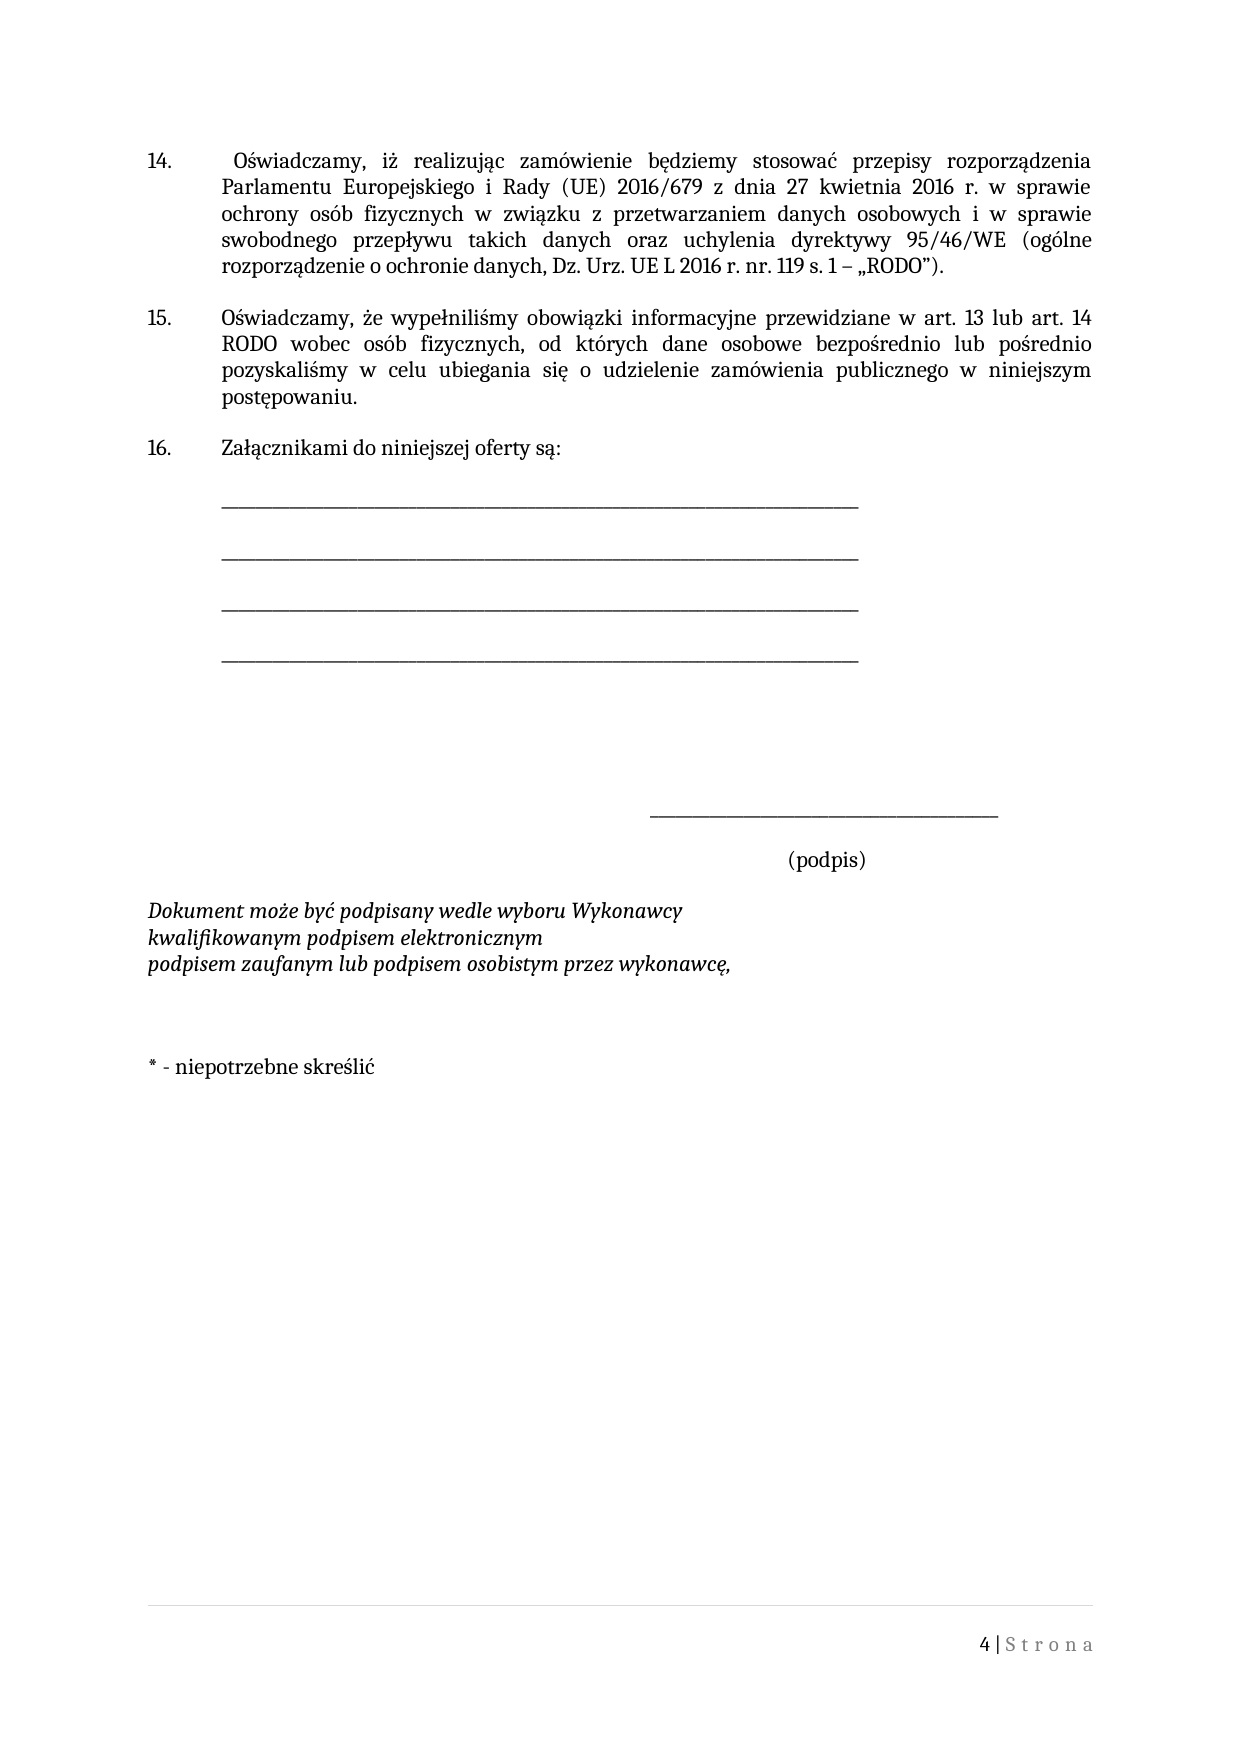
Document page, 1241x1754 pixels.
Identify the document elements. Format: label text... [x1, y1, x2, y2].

text 15. Oświadczamy, że wypełniliśmy obowiązki informacyjne przewidziane w art. 13 lub art. 14 RODO wobec osób fizycznych, od których dane osobowe bezpośrednio lub pośrednio pozyskaliśmy w celu ubiegania się o udzielenie zamówienia publicznego w niniejszym postępowaniu. [148, 304, 1093, 410]
text * - niepotrzebne skreślić [148, 1054, 1093, 1080]
text 14. Oświadczamy, iż realizując zamówienie będziemy stosować przepisy rozporządzenia Parlamentu Europejskiego i Rady (UE) 2016/679 z dnia 27 kwietnia 2016 r. w sprawie ochrony osób fizycznych w związku z przetwarzaniem danych osobowych i w sprawie swobodnego przepływu takich danych oraz uchylenia dyrektywy 95/46/WE (ogólne rozporządzenie o ochronie danych, Dz. Urz. UE L 2016 r. nr. 119 s. 1 – „RODO”). [148, 148, 1093, 279]
text ___________________________________________________________________________ [221, 589, 1093, 615]
text Dokument może być podpisany wedle wyboru Wykonawcy kwalifikowanym podpisem elektronicznym podpisem zaufanym lub podpisem osobistym przez wykonawcę, [148, 898, 1093, 977]
text ___________________________________________________________________________ [221, 486, 1093, 512]
text _________________________________________ (podpis) [561, 794, 1093, 873]
text 16. Załącznikami do niniejszej oferty są: [148, 435, 1093, 461]
text ___________________________________________________________________________ [221, 640, 1093, 667]
text ___________________________________________________________________________ [221, 537, 1093, 564]
